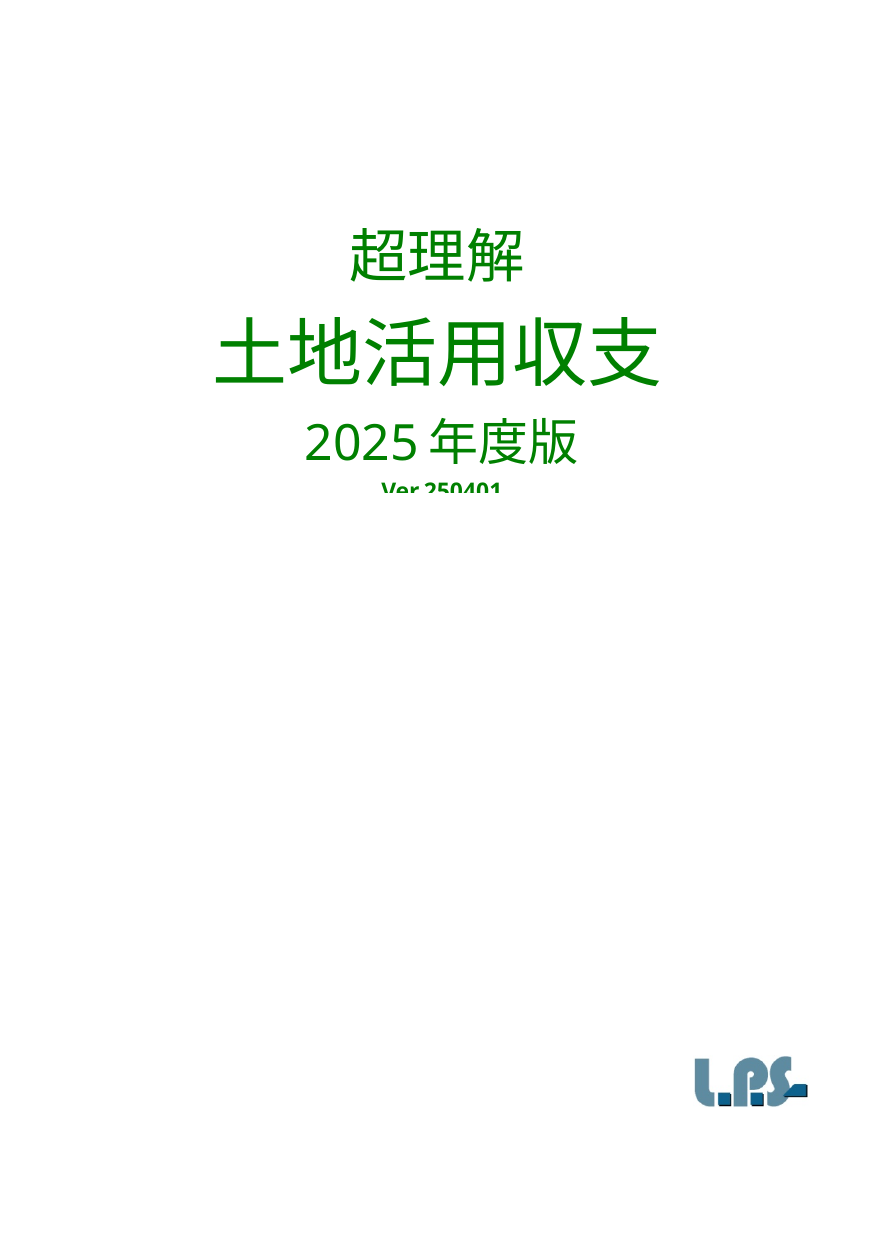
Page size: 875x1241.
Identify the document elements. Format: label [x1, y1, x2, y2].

picture [693, 1055, 809, 1108]
